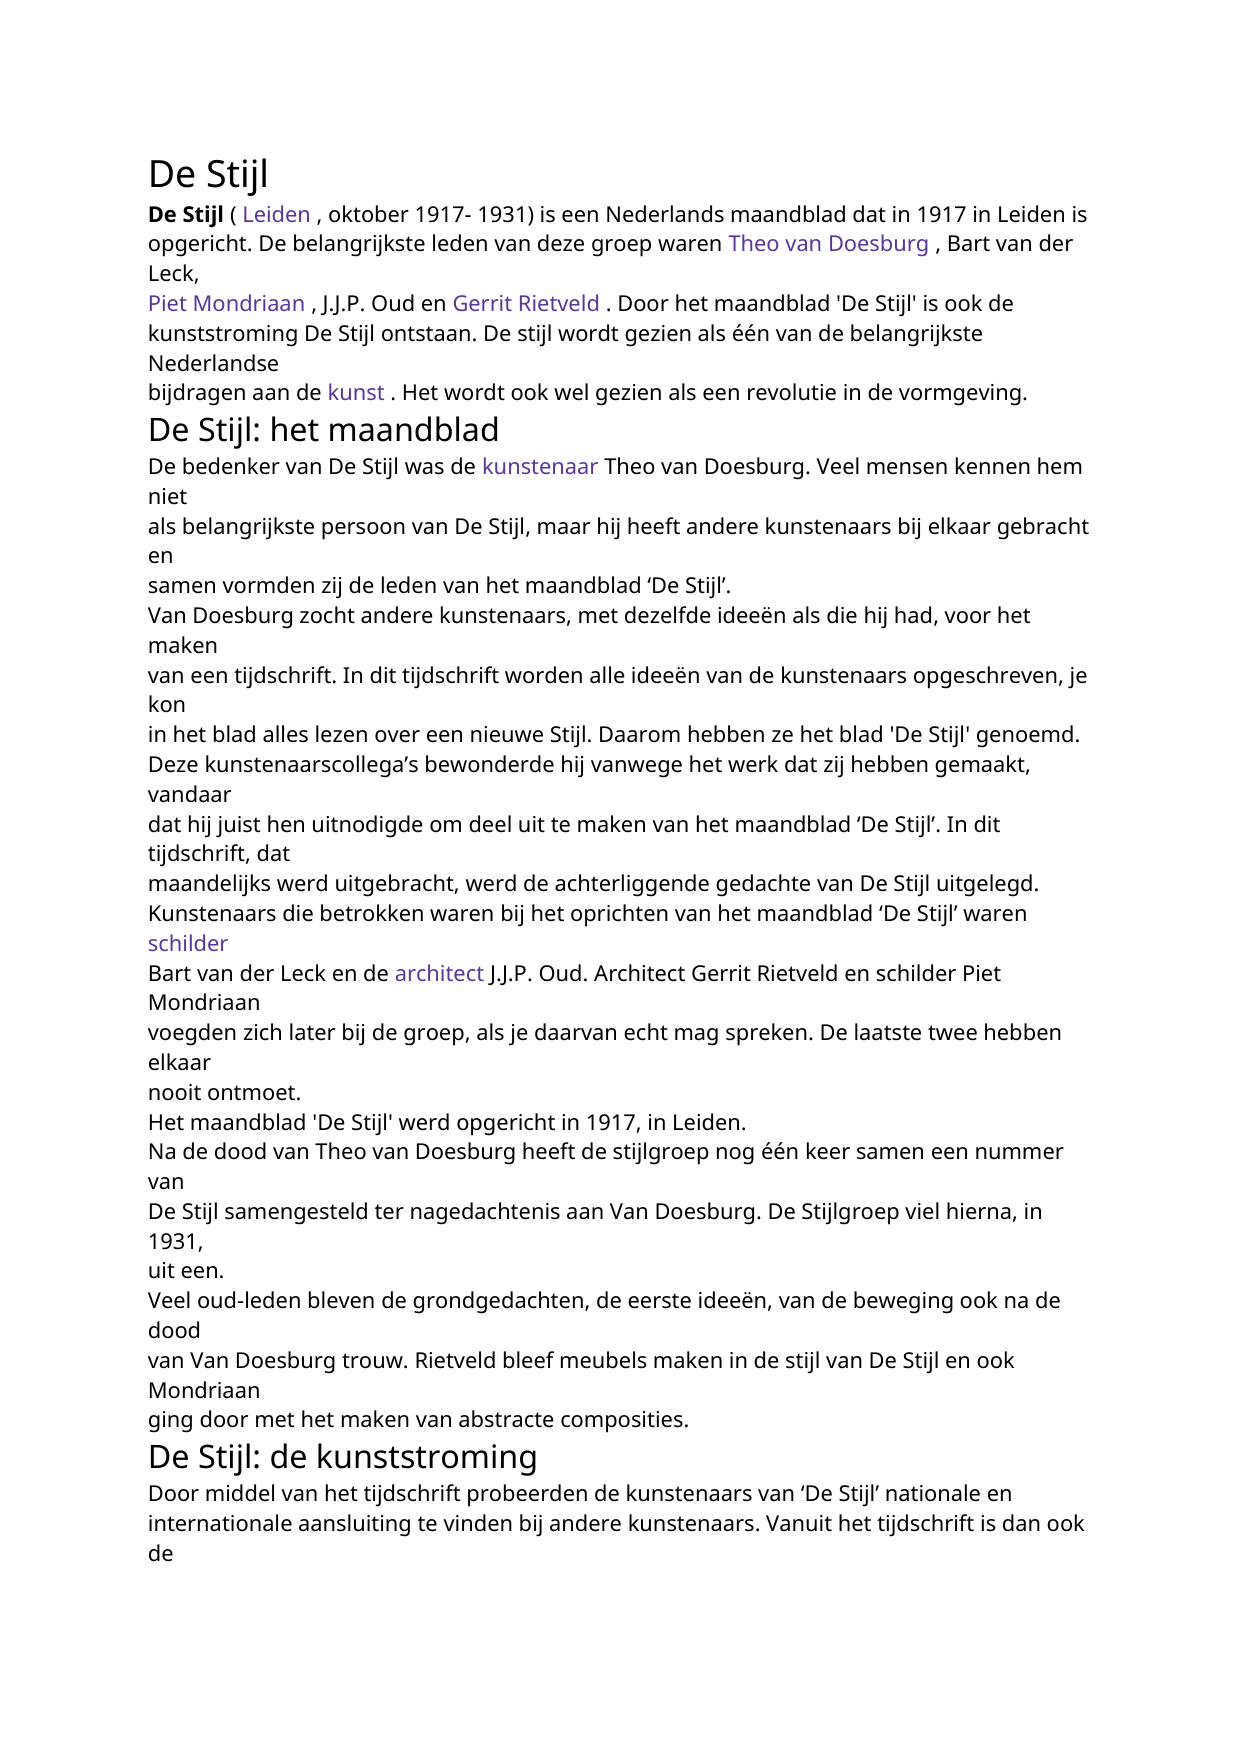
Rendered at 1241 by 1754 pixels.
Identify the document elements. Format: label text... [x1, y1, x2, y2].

text Piet Mondriaan , J.J.P. Oud en Gerrit Rietveld . Door het maandblad 'De Stijl' is ook de [148, 288, 1093, 318]
text Na de dood van Theo van Doesburg heeft de stijlgroep nog één keer samen een nummer van [148, 1136, 1093, 1196]
text De Stijl samengesteld ter nagedachtenis aan Van Doesburg. De Stijlgroep viel hierna, in 1931, [148, 1196, 1093, 1256]
text voegden zich later bij de groep, als je daarvan echt mag spreken. De laatste twee hebben elkaar [148, 1017, 1093, 1077]
text De Stijl: de kunststroming [148, 1434, 1093, 1478]
text samen vormden zij de leden van het maandblad ‘De Stijl’. [148, 570, 1093, 600]
text Kunstenaars die betrokken waren bij het oprichten van het maandblad ‘De Stijl’ waren schilder [148, 898, 1093, 958]
text van een tijdschrift. In dit tijdschrift worden alle ideeën van de kunstenaars opgeschreven, je kon [148, 660, 1093, 719]
text als belangrijkste persoon van De Stijl, maar hij heeft andere kunstenaars bij elkaar gebracht en [148, 511, 1093, 570]
text De Stijl ( Leiden , oktober 1917- 1931) is een Nederlands maandblad dat in 1917 in Leiden is [148, 199, 1093, 228]
text dat hij juist hen uitnodigde om deel uit te maken van het maandblad ‘De Stijl’. In dit tijdschrift, dat [148, 809, 1093, 868]
text Bart van der Leck en de architect J.J.P. Oud. Architect Gerrit Rietveld en schilder Piet Mondriaan [148, 958, 1093, 1017]
text Door middel van het tijdschrift probeerden de kunstenaars van ‘De Stijl’ nationale en [148, 1478, 1093, 1508]
text De bedenker van De Stijl was de kunstenaar Theo van Doesburg. Veel mensen kennen hem niet [148, 451, 1093, 511]
text opgericht. De belangrijkste leden van deze groep waren Theo van Doesburg , Bart van der Leck, [148, 228, 1093, 288]
text bijdragen aan de kunst . Het wordt ook wel gezien als een revolutie in de vormgeving. [148, 377, 1093, 407]
text De Stijl [148, 148, 1093, 199]
text van Van Doesburg trouw. Rietveld bleef meubels maken in de stijl van De Stijl en ook Mondriaan [148, 1345, 1093, 1404]
text internationale aansluiting te vinden bij andere kunstenaars. Vanuit het tijdschrift is dan ook de [148, 1508, 1093, 1568]
text Veel oud-leden bleven de grondgedachten, de eerste ideeën, van de beweging ook na de dood [148, 1285, 1093, 1345]
text Deze kunstenaarscollega’s bewonderde hij vanwege het werk dat zij hebben gemaakt, vandaar [148, 749, 1093, 809]
text nooit ontmoet. [148, 1077, 1093, 1107]
text uit een. [148, 1256, 1093, 1285]
text ging door met het maken van abstracte composities. [148, 1404, 1093, 1434]
text in het blad alles lezen over een nieuwe Stijl. Daarom hebben ze het blad 'De Stijl' genoemd. [148, 719, 1093, 749]
text Het maandblad 'De Stijl' werd opgericht in 1917, in Leiden. [148, 1107, 1093, 1136]
text De Stijl: het maandblad [148, 407, 1093, 451]
text maandelijks werd uitgebracht, werd de achterliggende gedachte van De Stijl uitgelegd. [148, 868, 1093, 898]
text Van Doesburg zocht andere kunstenaars, met dezelfde ideeën als die hij had, voor het maken [148, 600, 1093, 660]
text kunststroming De Stijl ontstaan. De stijl wordt gezien als één van de belangrijkste Nederlandse [148, 318, 1093, 377]
